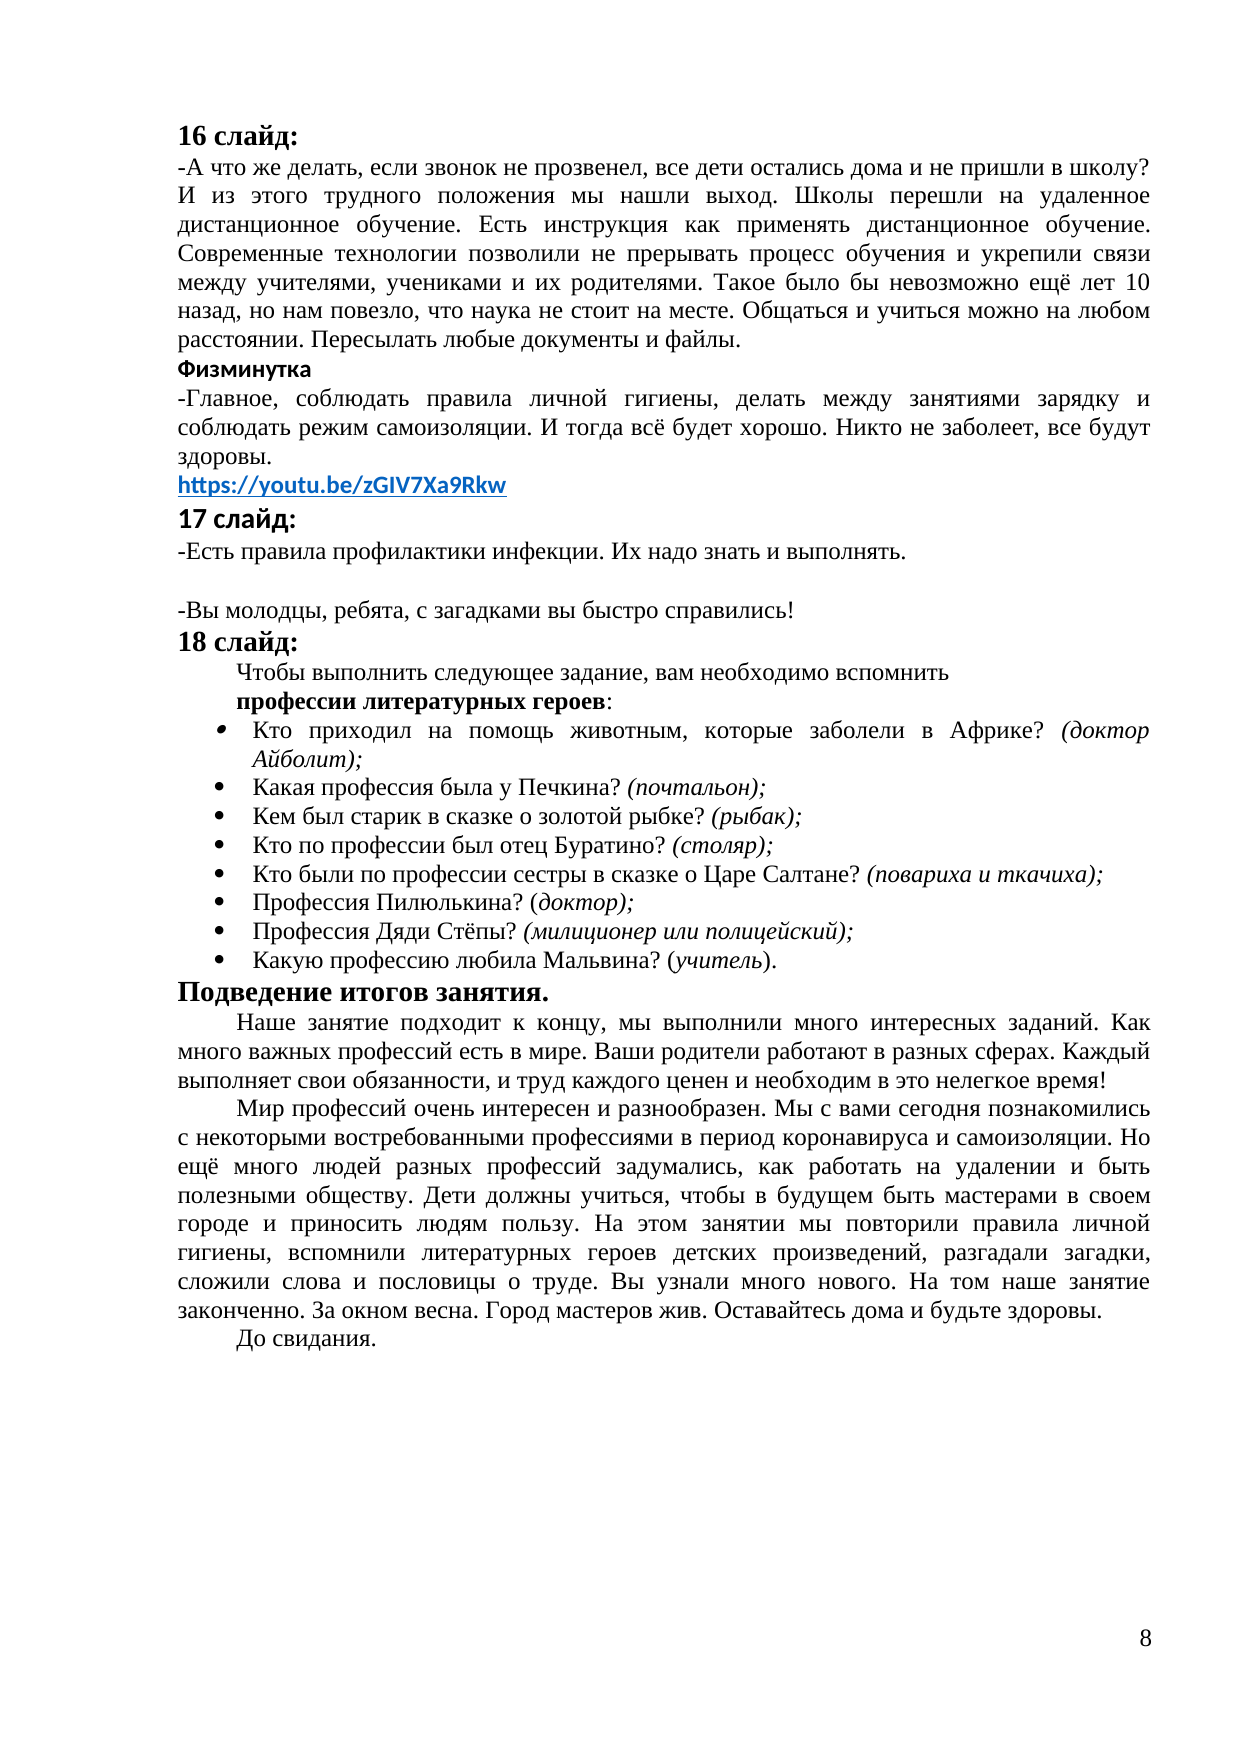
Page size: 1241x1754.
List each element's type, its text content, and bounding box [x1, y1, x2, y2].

list Какую профессию любила Мальвина? (учитель). [215, 945, 1152, 974]
list Профессия Пилюлькина? (доктор); [215, 887, 1152, 916]
text -Вы молодцы, ребята, с загадками вы быстро справились! [177, 595, 1152, 624]
text 16 слайд: [177, 118, 1152, 152]
text До свидания. [177, 1323, 1152, 1352]
text Наше занятие подходит к концу, мы выполнили много интересных заданий. Как много важных профессий есть в мире. Ваши родители работают в разных сферах. Каждый выполняет свои обязанности, и труд каждого ценен и необходим в это нелегкое время! [177, 1007, 1152, 1093]
list Профессия Дяди Стёпы? (милиционер или полицейский); [215, 916, 1152, 945]
text 18 слайд: [177, 624, 1152, 657]
list Кто были по профессии сестры в сказке о Царе Салтане? (повариха и ткачиха); [215, 859, 1152, 887]
text Мир профессий очень интересен и разнообразен. Мы с вами сегодня познакомились с некоторыми востребованными профессиями в период коронавируса и самоизоляции. Но ещё много людей разных профессий задумались, как работать на удалении и быть полезными обществу. Дети должны учиться, чтобы в будущем быть мастерами в своем городе и приносить людям пользу. На этом занятии мы повторили правила личной гигиены, вспомнили литературных героев детских произведений, разгадали загадки, сложили слова и пословицы о труде. Вы узнали много нового. На том наше занятие законченно. За окном весна. Город мастеров жив. Оставайтесь дома и будьте здоровы. [177, 1093, 1152, 1323]
text -А что же делать, если звонок не прозвенел, все дети остались дома и не пришли в школу? И из этого трудного положения мы нашли выход. Школы перешли на удаленное дистанционное обучение. Есть инструкция как применять дистанционное обучение. Современные технологии позволили не прерывать процесс обучения и укрепили связи между учителями, учениками и их родителями. Такое было бы невозможно ещё лет 10 назад, но нам повезло, что наука не стоит на месте. Общаться и учиться можно на любом расстоянии. Пересылать любые документы и файлы. [177, 152, 1152, 353]
text 17 слайд: [177, 500, 1152, 536]
text -Есть правила профилактики инфекции. Их надо знать и выполнять. [177, 536, 1152, 564]
list Кем был старик в сказке о золотой рыбке? (рыбак); [215, 801, 1152, 830]
list Кто приходил на помощь животным, которые заболели в Африке? (доктор Айболит); [215, 715, 1152, 772]
text Чтобы выполнить следующее задание, вам необходимо вспомнить [177, 657, 1152, 686]
text Физминутка [177, 353, 1152, 383]
text профессии литературных героев: [177, 686, 1152, 715]
text -Главное, соблюдать правила личной гигиены, делать между занятиями зарядку и соблюдать режим самоизоляции. И тогда всё будет хорошо. Никто не заболеет, все будут здоровы. [177, 383, 1152, 470]
list Кто по профессии был отец Буратино? (столяр); [215, 830, 1152, 859]
list Какая профессия была у Печкина? (почтальон); [215, 772, 1152, 801]
text https://youtu.be/zGIV7Xa9Rkw [177, 470, 1152, 500]
text Подведение итогов занятия. [177, 974, 1152, 1007]
